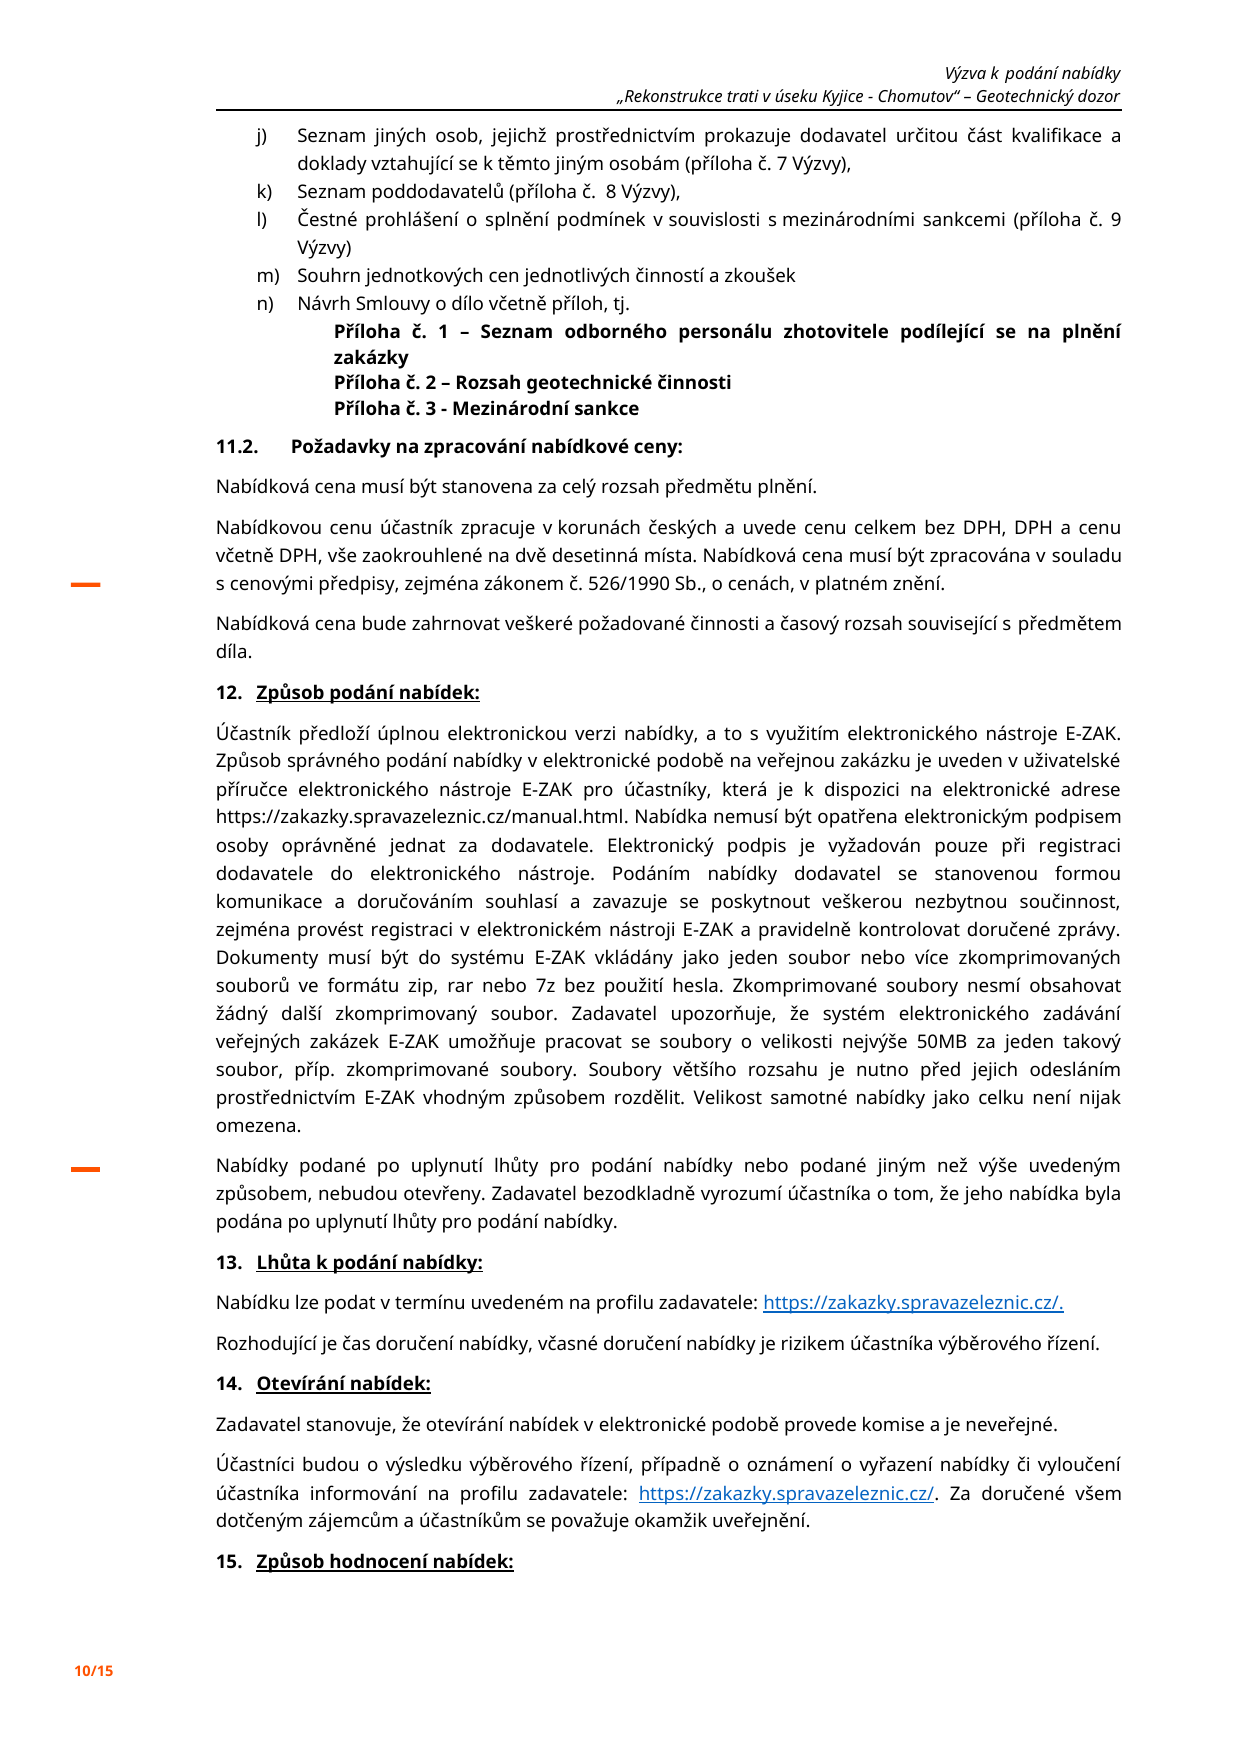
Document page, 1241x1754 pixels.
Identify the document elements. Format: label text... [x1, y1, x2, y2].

list Čestné prohlášení o splnění podmínek v souvislosti s mezinárodními sankcemi (příloha č. 9 Výzvy) [256, 206, 1122, 260]
text Nabídková cena bude zahrnovat veškeré požadované činnosti a časový rozsah související s předmětem díla. [216, 611, 1122, 664]
text Nabídku lze podat v termínu uvedeném na profilu zadavatele: https://zakazky.spravazeleznic.cz/. [216, 1290, 1122, 1315]
list Lhůta k podání nabídky: [216, 1249, 1122, 1275]
list Souhrn jednotkových cen jednotlivých činností a zkoušek [256, 262, 1122, 288]
list Příloha č. 3 - Mezinárodní sankce [297, 395, 1122, 421]
list Návrh Smlouvy o dílo včetně příloh, tj. [256, 291, 1122, 316]
list Požadavky na zpracování nabídkové ceny: [216, 433, 1122, 459]
list Příloha č. 2 – Rozsah geotechnické činnosti [334, 369, 1122, 395]
text Účastníci budou o výsledku výběrového řízení, případně o oznámení o vyřazení nabídky či vyloučení účastníka informování na profilu zadavatele: https://zakazky.spravazeleznic.cz/. Za doručené všem dotčeným zájemcům a účastníkům se považuje okamžik uveřejnění. [216, 1452, 1122, 1533]
text Účastník předloží úplnou elektronickou verzi nabídky, a to s využitím elektronického nástroje E-ZAK. Způsob správného podání nabídky v elektronické podobě na veřejnou zakázku je uveden v uživatelské příručce elektronického nástroje E-ZAK pro účastníky, která je k dispozici na elektronické adrese https://zakazky.spravazeleznic.cz/manual.html. Nabídka nemusí být opatřena elektronickým podpisem osoby oprávněné jednat za dodavatele. Elektronický podpis je vyžadován pouze při registraci dodavatele do elektronického nástroje. Podáním nabídky dodavatel se stanovenou formou komunikace a doručováním souhlasí a zavazuje se poskytnout veškerou nezbytnou součinnost, zejména provést registraci v elektronickém nástroji E-ZAK a pravidelně kontrolovat doručené zprávy. Dokumenty musí být do systému E-ZAK vkládány jako jeden soubor nebo více zkomprimovaných souborů ve formátu zip, rar nebo 7z bez použití hesla. Zkomprimované soubory nesmí obsahovat žádný další zkomprimovaný soubor. Zadavatel upozorňuje, že systém elektronického zadávání veřejných zakázek E-ZAK umožňuje pracovat se soubory o velikosti nejvýše 50MB za jeden takový soubor, příp. zkomprimované soubory. Soubory většího rozsahu je nutno před jejich odesláním prostřednictvím E-ZAK vhodným způsobem rozdělit. Velikost samotné nabídky jako celku není nijak omezena. [216, 720, 1122, 1138]
text Zadavatel stanovuje, že otevírání nabídek v elektronické podobě provede komise a je neveřejné. [216, 1411, 1122, 1437]
list Způsob podání nabídek: [216, 679, 1122, 705]
list Otevírání nabídek: [216, 1371, 1122, 1396]
list Seznam jiných osob, jejichž prostřednictvím prokazuje dodavatel určitou část kvalifikace a doklady vztahující se k těmto jiným osobám (příloha č. 7 Výzvy), [256, 122, 1122, 176]
text Nabídky podané po uplynutí lhůty pro podání nabídky nebo podané jiným než výše uvedeným způsobem, nebudou otevřeny. Zadavatel bezodkladně vyrozumí účastníka o tom, že jeho nabídka byla podána po uplynutí lhůty pro podání nabídky. [216, 1153, 1122, 1234]
text Rozhodující je čas doručení nabídky, včasné doručení nabídky je rizikem účastníka výběrového řízení. [216, 1330, 1122, 1356]
list Seznam poddodavatelů (příloha č. 8 Výzvy), [256, 178, 1122, 204]
text Nabídkovou cenu účastník zpracuje v korunách českých a uvede cenu celkem bez DPH, DPH a cenu včetně DPH, vše zaokrouhlené na dvě desetinná místa. Nabídková cena musí být zpracována v souladu s cenovými předpisy, zejména zákonem č. 526/1990 Sb., o cenách, v platném znění. [216, 514, 1122, 596]
list Příloha č. 1 – Seznam odborného personálu zhotovitele podílející se na plnění zakázky [334, 318, 1122, 369]
list Způsob hodnocení nabídek: [216, 1548, 1122, 1574]
text Nabídková cena musí být stanovena za celý rozsah předmětu plnění. [216, 474, 1122, 499]
